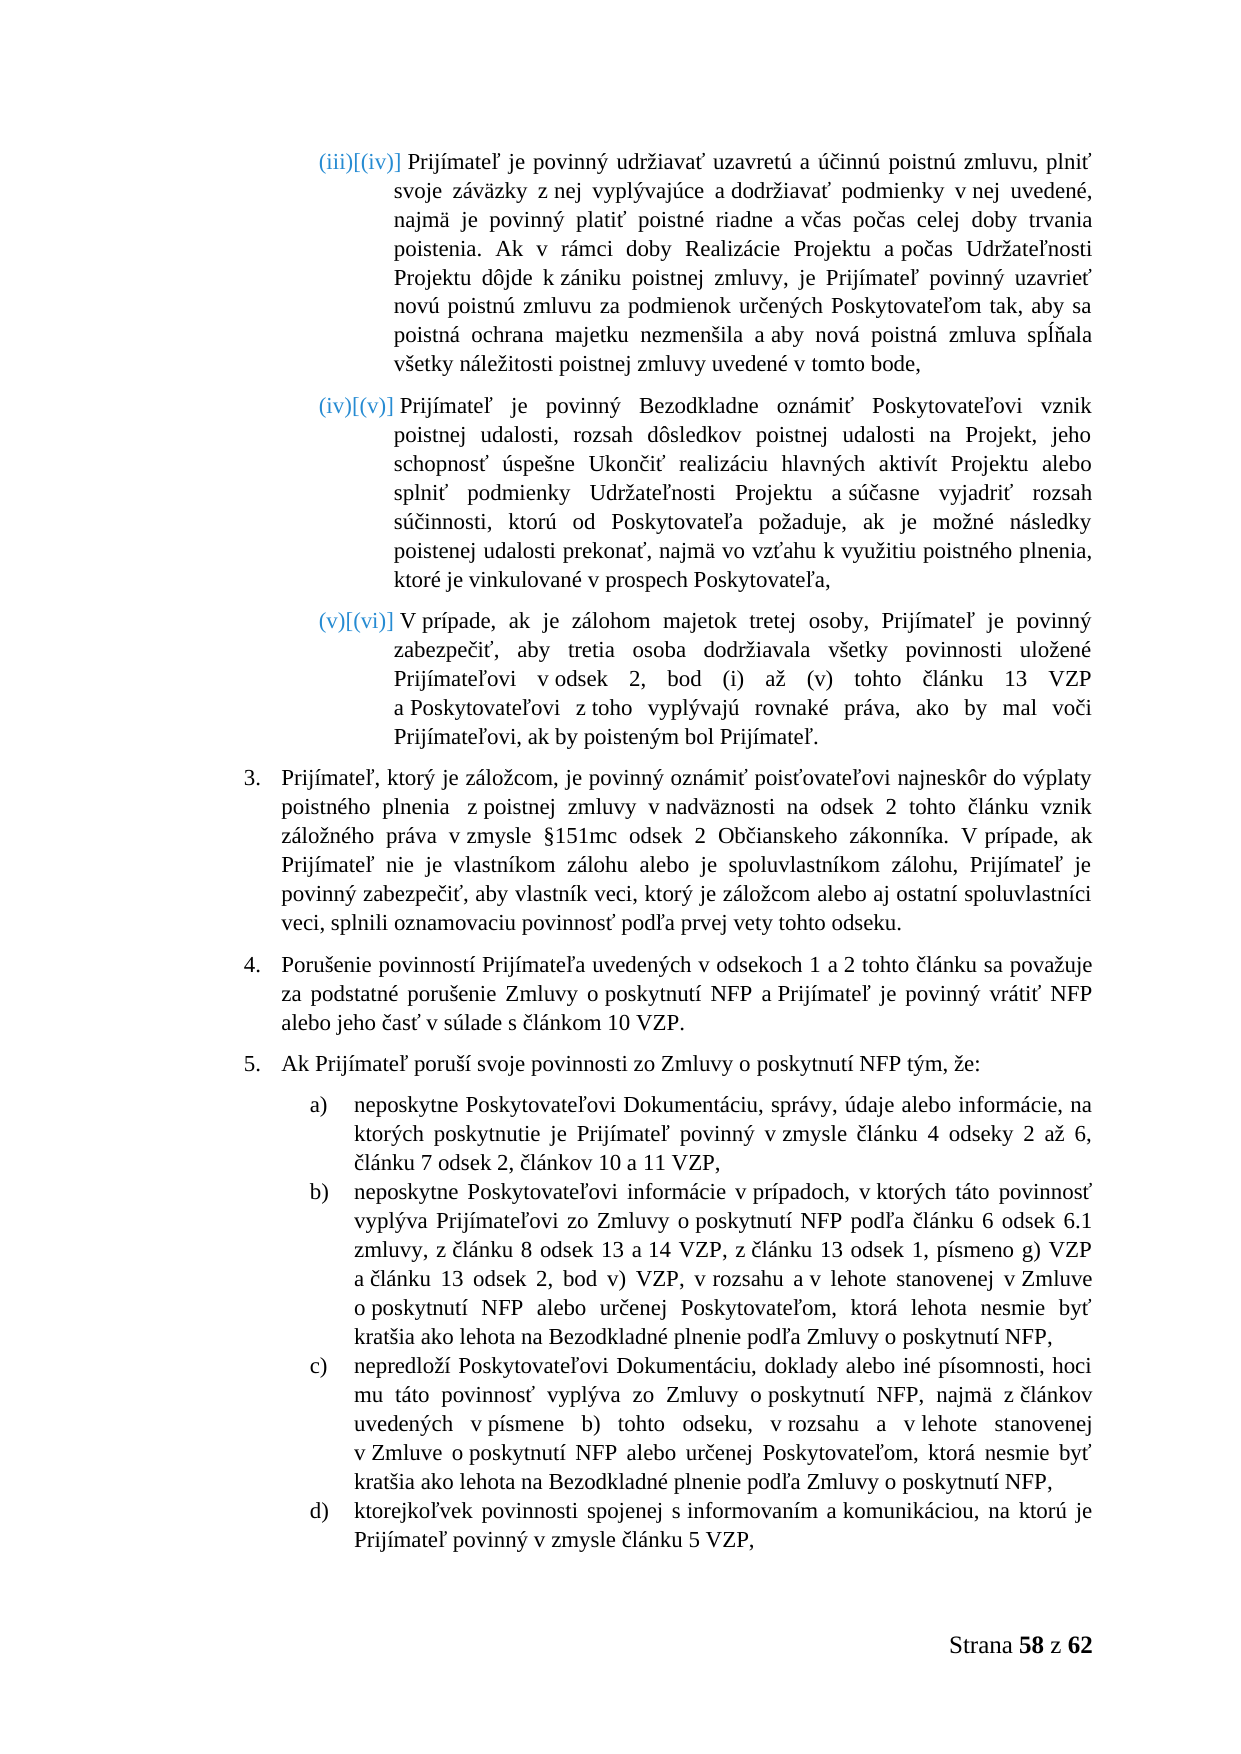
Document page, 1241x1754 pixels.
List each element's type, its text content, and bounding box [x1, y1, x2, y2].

list Ak Prijímateľ poruší svoje povinnosti zo Zmluvy o poskytnutí NFP tým, že: [244, 1050, 1092, 1076]
list nepredloží Poskytovateľovi Dokumentáciu, doklady alebo iné písomnosti, hoci mu táto povinnosť vyplýva zo Zmluvy o poskytnutí NFP, najmä z článkov uvedených v písmene b) tohto odseku, v rozsahu a v lehote stanovenej v Zmluve o poskytnutí NFP alebo určenej Poskytovateľom, ktorá nesmie byť kratšia ako lehota na Bezodkladné plnenie podľa Zmluvy o poskytnutí NFP, [309, 1352, 1092, 1494]
list Prijímateľ je povinný Bezodkladne oznámiť Poskytovateľovi vznik poistnej udalosti, rozsah dôsledkov poistnej udalosti na Projekt, jeho schopnosť úspešne Ukončiť realizáciu hlavných aktivít Projektu alebo splniť podmienky Udržateľnosti Projektu a súčasne vyjadriť rozsah súčinnosti, ktorú od Poskytovateľa požaduje, ak je možné následky poistenej udalosti prekonať, najmä vo vzťahu k využitiu poistného plnenia, ktoré je vinkulované v prospech Poskytovateľa, [319, 392, 1092, 592]
list Prijímateľ je povinný udržiavať uzavretú a účinnú poistnú zmluvu, plniť svoje záväzky z nej vyplývajúce a dodržiavať podmienky v nej uvedené, najmä je povinný platiť poistné riadne a včas počas celej doby trvania poistenia. Ak v rámci doby Realizácie Projektu a počas Udržateľnosti Projektu dôjde k zániku poistnej zmluvy, je Prijímateľ povinný uzavrieť novú poistnú zmluvu za podmienok určených Poskytovateľom tak, aby sa poistná ochrana majetku nezmenšila a aby nová poistná zmluva spĺňala všetky náležitosti poistnej zmluvy uvedené v tomto bode, [319, 148, 1092, 377]
list Prijímateľ, ktorý je záložcom, je povinný oznámiť poisťovateľovi najneskôr do výplaty poistného plnenia z poistnej zmluvy v nadväznosti na odsek 2 tohto článku vznik záložného práva v zmysle §151mc odsek 2 Občianskeho zákonníka. V prípade, ak Prijímateľ nie je vlastníkom zálohu alebo je spoluvlastníkom zálohu, Prijímateľ je povinný zabezpečiť, aby vlastník veci, ktorý je záložcom alebo aj ostatní spoluvlastníci veci, splnili oznamovaciu povinnosť podľa prvej vety tohto odseku. [244, 764, 1092, 936]
list neposkytne Poskytovateľovi Dokumentáciu, správy, údaje alebo informácie, na ktorých poskytnutie je Prijímateľ povinný v zmysle článku 4 odseky 2 až 6, článku 7 odsek 2, článkov 10 a 11 VZP, [309, 1091, 1092, 1176]
list neposkytne Poskytovateľovi informácie v prípadoch, v ktorých táto povinnosť vyplýva Prijímateľovi zo Zmluvy o poskytnutí NFP podľa článku 6 odsek 6.1 zmluvy, z článku 8 odsek 13 a 14 VZP, z článku 13 odsek 1, písmeno g) VZP a článku 13 odsek 2, bod v) VZP, v rozsahu a v lehote stanovenej v Zmluve o poskytnutí NFP alebo určenej Poskytovateľom, ktorá lehota nesmie byť kratšia ako lehota na Bezodkladné plnenie podľa Zmluvy o poskytnutí NFP, [309, 1178, 1092, 1349]
list V prípade, ak je zálohom majetok tretej osoby, Prijímateľ je povinný zabezpečiť, aby tretia osoba dodržiavala všetky povinnosti uložené Prijímateľovi v odsek 2, bod (i) až (v) tohto článku 13 VZP a Poskytovateľovi z toho vyplývajú rovnaké práva, ako by mal voči Prijímateľovi, ak by poisteným bol Prijímateľ. [319, 607, 1092, 749]
list ktorejkoľvek povinnosti spojenej s informovaním a komunikáciou, na ktorú je Prijímateľ povinný v zmysle článku 5 VZP, [309, 1497, 1092, 1552]
list Porušenie povinností Prijímateľa uvedených v odsekoch 1 a 2 tohto článku sa považuje za podstatné porušenie Zmluvy o poskytnutí NFP a Prijímateľ je povinný vrátiť NFP alebo jeho časť v súlade s článkom 10 VZP. [244, 951, 1092, 1035]
